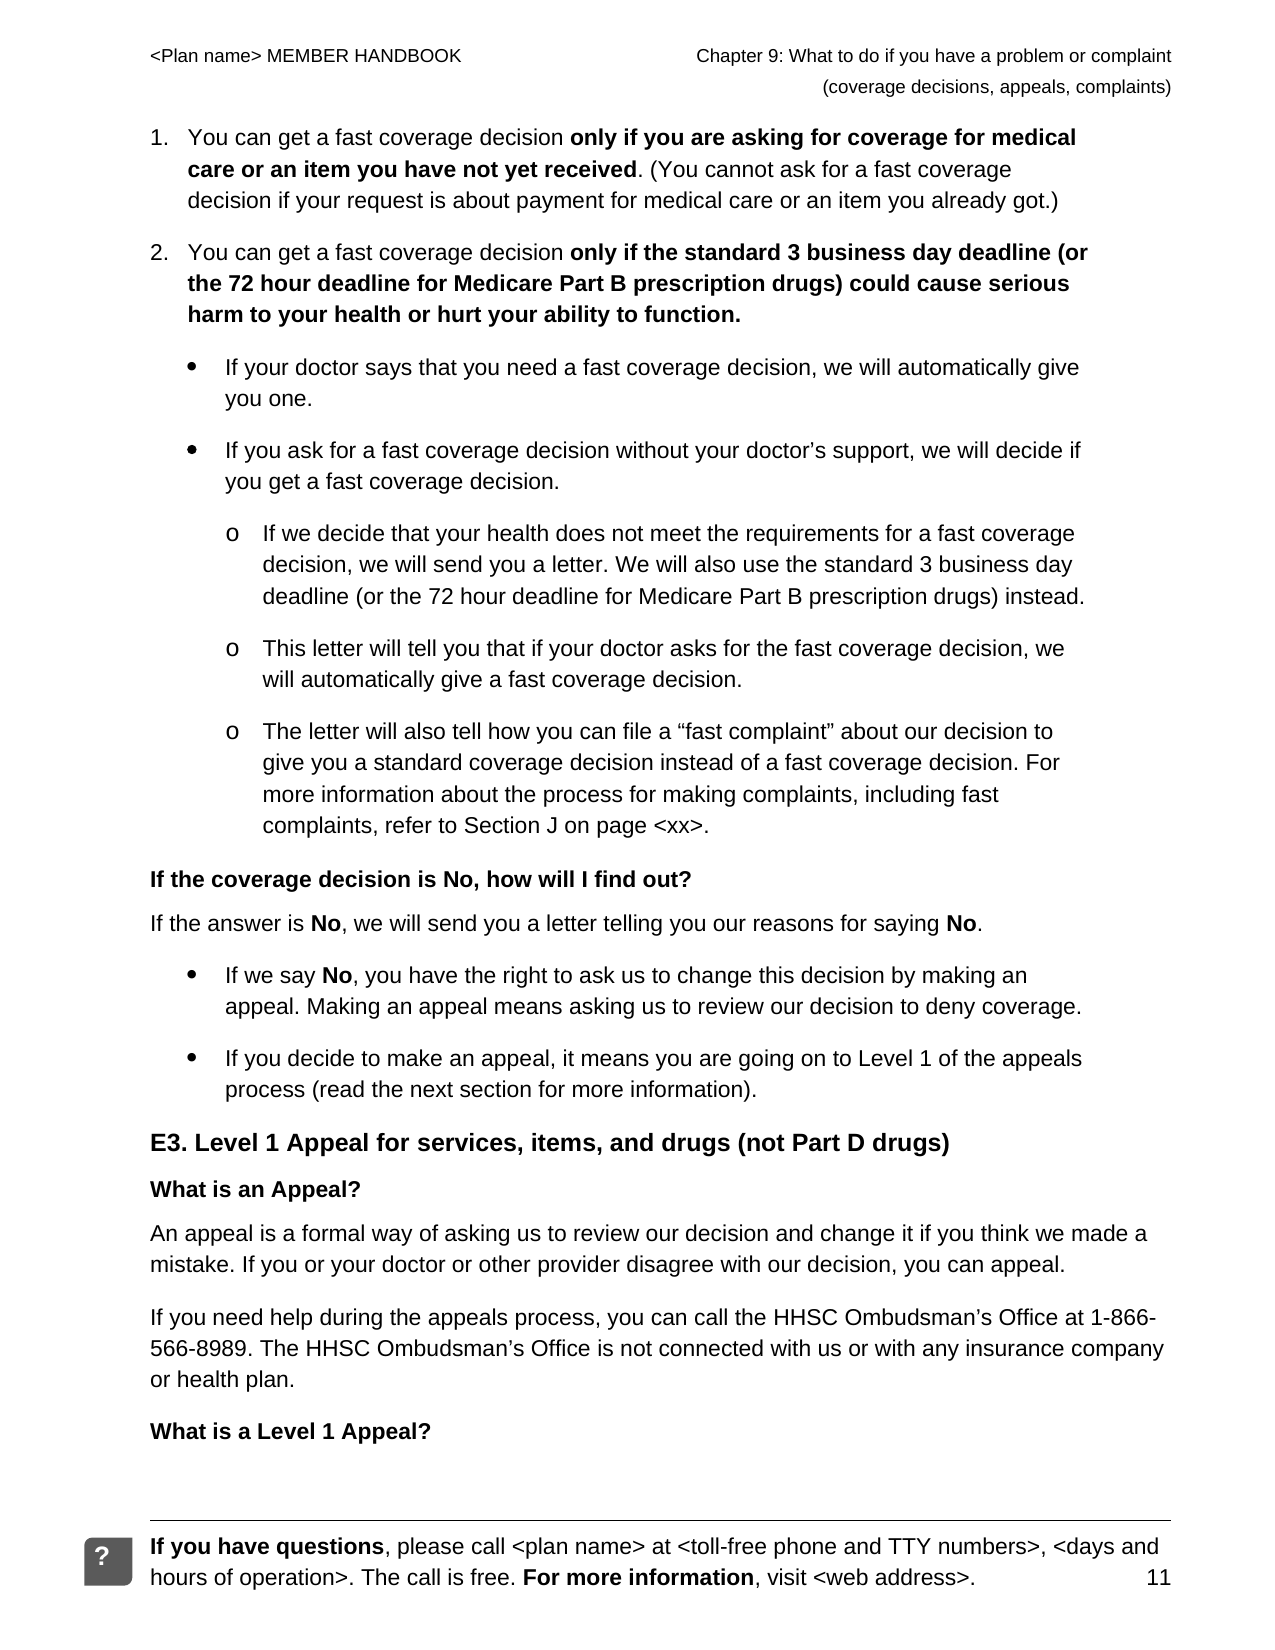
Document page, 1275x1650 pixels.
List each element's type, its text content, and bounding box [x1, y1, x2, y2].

list If your doctor says that you need a fast coverage decision, we will automatically give you one. [187, 350, 1096, 412]
list If we say No, you have the right to ask us to change this decision by making an appeal. Making an appeal means asking us to review our decision to deny coverage. [187, 958, 1096, 1021]
list You can get a fast coverage decision only if you are asking for coverage for medical care or an item you have not yet received. (You cannot ask for a fast coverage decision if your request is about payment for medical care or an item you already got.) [150, 121, 1096, 214]
list If you ask for a fast coverage decision without your doctor’s support, we will decide if you get a fast coverage decision. [187, 433, 1096, 496]
subtitle What is an Appeal? [150, 1171, 1096, 1204]
list This letter will tell you that if your doctor asks for the fast coverage decision, we will automatically give a fast coverage decision. [225, 631, 1096, 694]
subtitle E3. Level 1 Appeal for services, items, and drugs (not Part D drugs) [150, 1125, 1096, 1158]
list If you decide to make an appeal, it means you are going on to Level 1 of the appeals process (read the next section for more information). [187, 1042, 1096, 1104]
text If you need help during the appeals process, you can call the HHSC Ombudsman’s Office at 1-866-566-8989. The HHSC Ombudsman’s Office is not connected with us or with any insurance company or health plan. [150, 1300, 1171, 1394]
list You can get a fast coverage decision only if the standard 3 business day deadline (or the 72 hour deadline for Medicare Part B prescription drugs) could cause serious harm to your health or hurt your ability to function. [150, 235, 1096, 329]
text What is a Level 1 Appeal? [150, 1414, 1171, 1446]
subtitle If the coverage decision is No, how will I find out? [150, 860, 1096, 894]
text If the answer is No, we will send you a letter telling you our reasons for saying No. [150, 906, 1171, 937]
list The letter will also tell how you can file a “fast complaint” about our decision to give you a standard coverage decision instead of a fast coverage decision. For more information about the process for making complaints, including fast complaints, refer to Section J on page <xx>. [225, 714, 1096, 839]
list If we decide that your health does not meet the requirements for a fast coverage decision, we will send you a letter. We will also use the standard 3 business day deadline (or the 72 hour deadline for Medicare Part B prescription drugs) instead. [225, 517, 1096, 610]
text An appeal is a formal way of asking us to review our decision and change it if you think we made a mistake. If you or your doctor or other provider disagree with our decision, you can appeal. [150, 1217, 1171, 1279]
